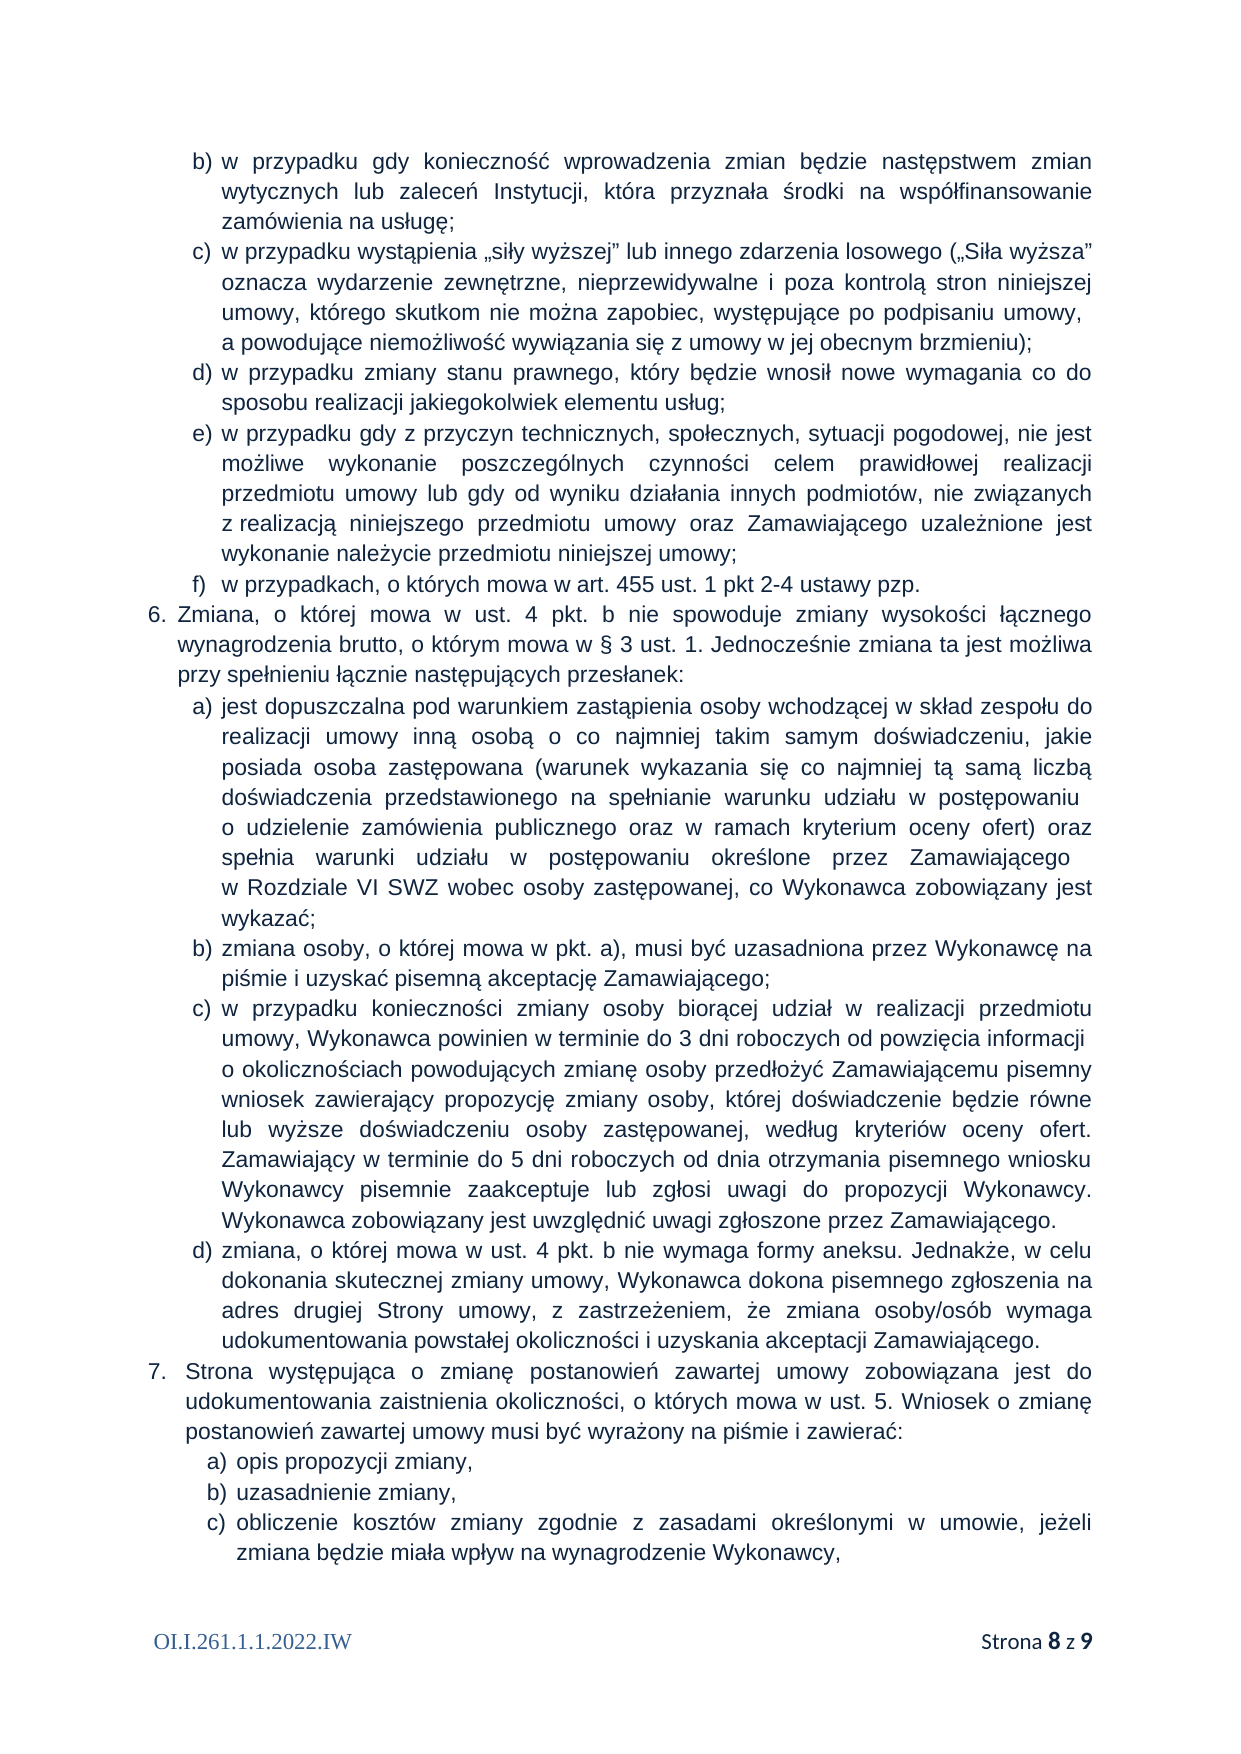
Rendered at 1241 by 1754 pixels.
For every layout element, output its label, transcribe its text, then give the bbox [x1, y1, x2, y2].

list uzasadnienie zmiany, [207, 1478, 1093, 1505]
list zmiana osoby, o której mowa w pkt. a), musi być uzasadniona przez Wykonawcę na piśmie i uzyskać pisemną akceptację Zamawiającego; [192, 935, 1093, 991]
list Zmiana, o której mowa w ust. 4 pkt. b nie spowoduje zmiany wysokości łącznego wynagrodzenia brutto, o którym mowa w § 3 ust. 1. Jednocześnie zmiana ta jest możliwa przy spełnieniu łącznie następujących przesłanek: [148, 601, 1093, 687]
list obliczenie kosztów zmiany zgodnie z zasadami określonymi w umowie, jeżeli zmiana będzie miała wpływ na wynagrodzenie Wykonawcy, [207, 1509, 1093, 1565]
list w przypadkach, o których mowa w art. 455 ust. 1 pkt 2-4 ustawy pzp. [192, 571, 1093, 597]
list w przypadku konieczności zmiany osoby biorącej udział w realizacji przedmiotu umowy, Wykonawca powinien w terminie do 3 dni roboczych od powzięcia informacji o okolicznościach powodujących zmianę osoby przedłożyć Zamawiającemu pisemny wniosek zawierający propozycję zmiany osoby, której doświadczenie będzie równe lub wyższe doświadczeniu osoby zastępowanej, według kryteriów oceny ofert. Zamawiający w terminie do 5 dni roboczych od dnia otrzymania pisemnego wniosku Wykonawcy pisemnie zaakceptuje lub zgłosi uwagi do propozycji Wykonawcy. Wykonawca zobowiązany jest uwzględnić uwagi zgłoszone przez Zamawiającego. [192, 995, 1093, 1233]
list w przypadku gdy z przyczyn technicznych, społecznych, sytuacji pogodowej, nie jest możliwe wykonanie poszczególnych czynności celem prawidłowej realizacji przedmiotu umowy lub gdy od wyniku działania innych podmiotów, nie związanych z realizacją niniejszego przedmiotu umowy oraz Zamawiającego uzależnione jest wykonanie należycie przedmiotu niniejszej umowy; [192, 419, 1093, 567]
list Strona występująca o zmianę postanowień zawartej umowy zobowiązana jest do udokumentowania zaistnienia okoliczności, o których mowa w ust. 5. Wniosek o zmianę postanowień zawartej umowy musi być wyrażony na piśmie i zawierać: [148, 1358, 1093, 1444]
list w przypadku gdy konieczność wprowadzenia zmian będzie następstwem zmian wytycznych lub zaleceń Instytucji, która przyznała środki na współfinansowanie zamówienia na usługę; [192, 148, 1093, 234]
list zmiana, o której mowa w ust. 4 pkt. b nie wymaga formy aneksu. Jednakże, w celu dokonania skutecznej zmiany umowy, Wykonawca dokona pisemnego zgłoszenia na adres drugiej Strony umowy, z zastrzeżeniem, że zmiana osoby/osób wymaga udokumentowania powstałej okoliczności i uzyskania akceptacji Zamawiającego. [192, 1237, 1093, 1354]
list w przypadku zmiany stanu prawnego, który będzie wnosił nowe wymagania co do sposobu realizacji jakiegokolwiek elementu usług; [192, 359, 1093, 416]
list opis propozycji zmiany, [207, 1448, 1093, 1475]
list w przypadku wystąpienia „siły wyższej” lub innego zdarzenia losowego („Siła wyższa” oznacza wydarzenie zewnętrzne, nieprzewidywalne i poza kontrolą stron niniejszej umowy, którego skutkom nie można zapobiec, występujące po podpisaniu umowy, a powodujące niemożliwość wywiązania się z umowy w jej obecnym brzmieniu); [192, 238, 1093, 355]
list jest dopuszczalna pod warunkiem zastąpienia osoby wchodzącej w skład zespołu do realizacji umowy inną osobą o co najmniej takim samym doświadczeniu, jakie posiada osoba zastępowana (warunek wykazania się co najmniej tą samą liczbą doświadczenia przedstawionego na spełnianie warunku udziału w postępowaniu o udzielenie zamówienia publicznego oraz w ramach kryterium oceny ofert) oraz spełnia warunki udziału w postępowaniu określone przez Zamawiającego w Rozdziale VI SWZ wobec osoby zastępowanej, co Wykonawca zobowiązany jest wykazać; [192, 693, 1093, 931]
